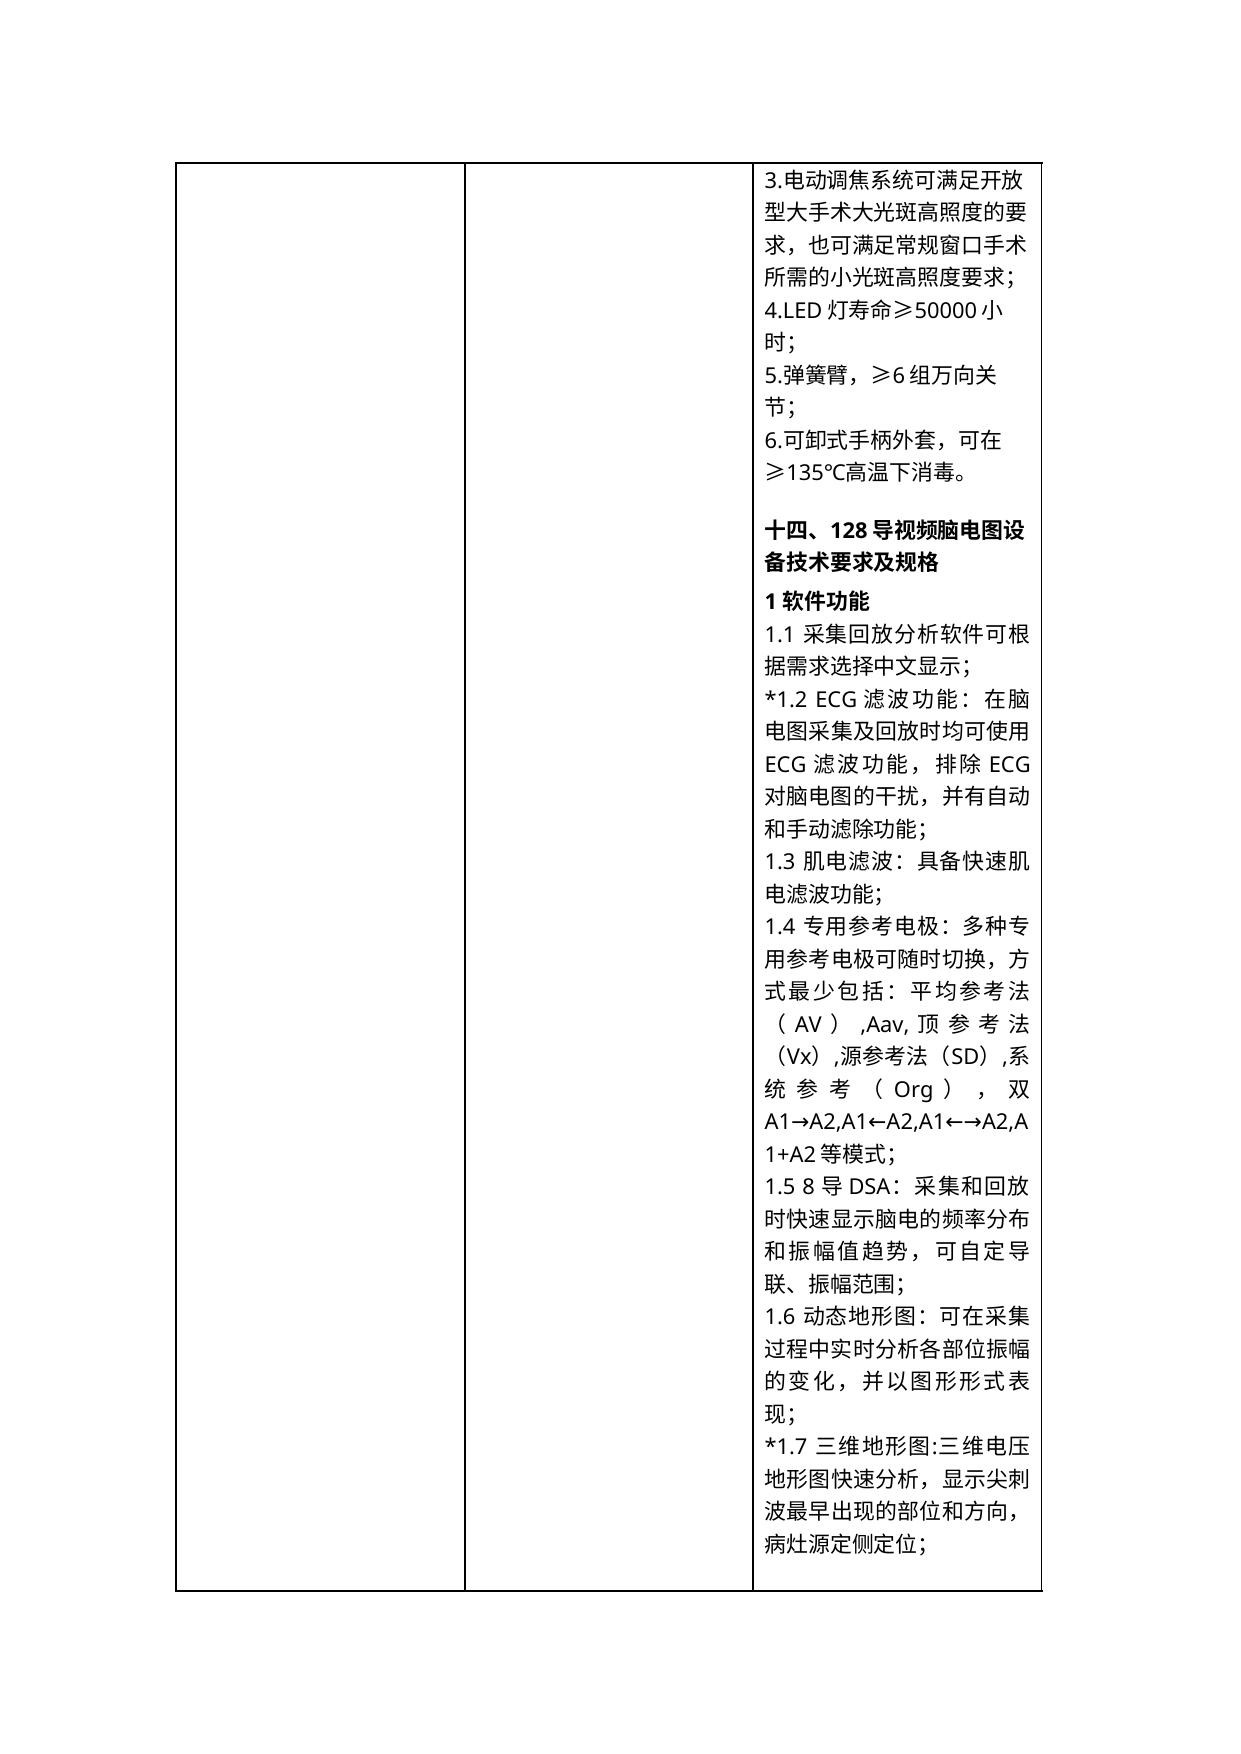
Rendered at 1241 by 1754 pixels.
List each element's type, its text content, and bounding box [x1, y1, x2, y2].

table_cell 1 [466, 164, 752, 1590]
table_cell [754, 164, 1041, 1590]
table_cell [177, 164, 464, 1590]
